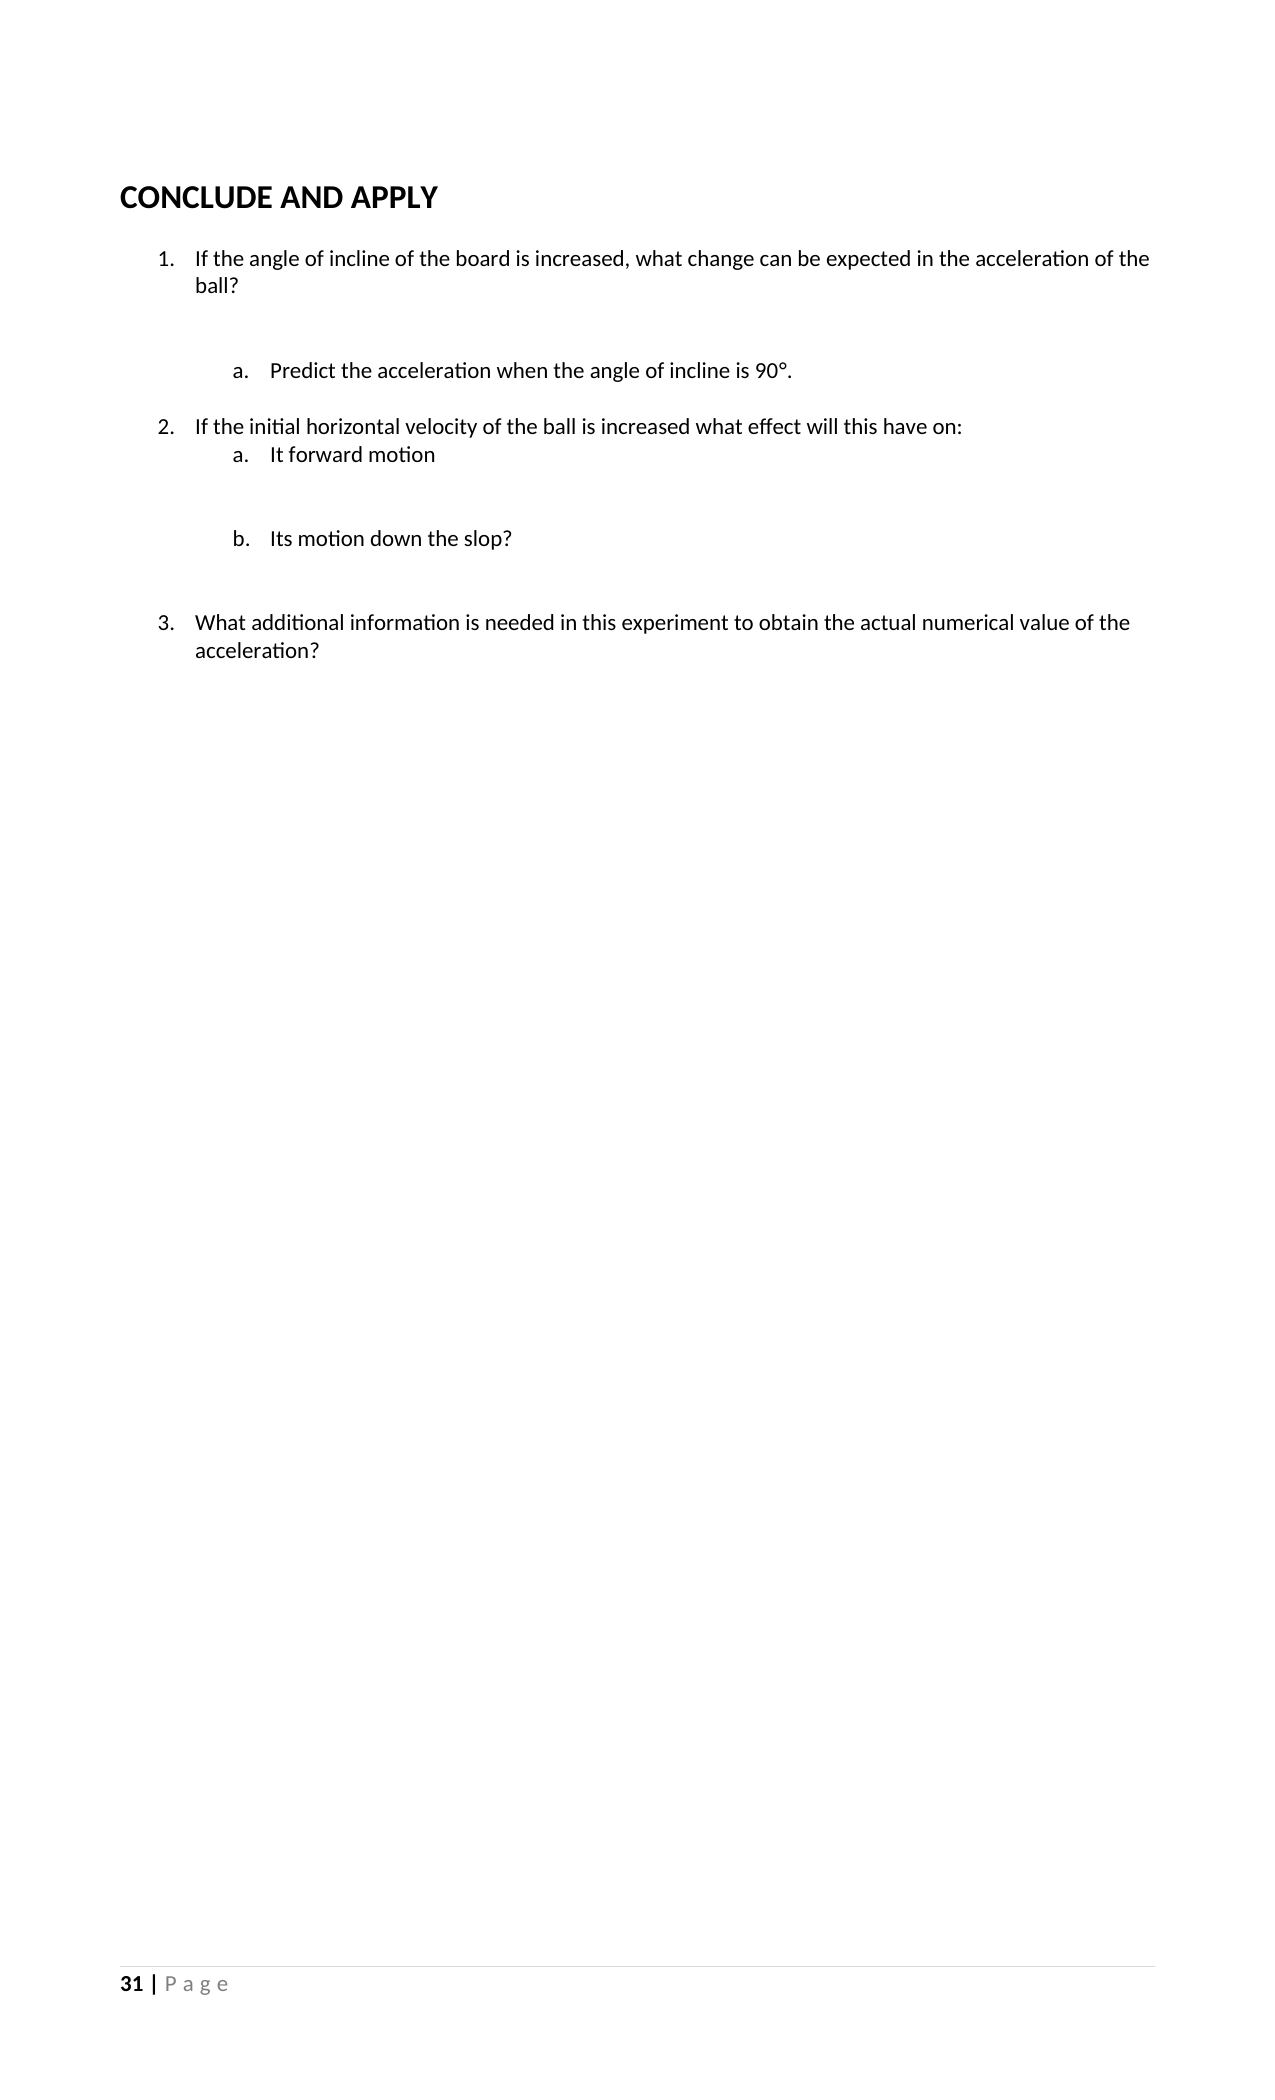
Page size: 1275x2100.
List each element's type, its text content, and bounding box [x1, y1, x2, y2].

list If the angle of incline of the board is increased, what change can be expected in the acceleration of the ball? [157, 244, 1155, 300]
list Its motion down the slop? [232, 524, 1155, 552]
list It forward motion [232, 440, 1155, 468]
text CONCLUDE AND APPLY [120, 176, 1155, 217]
list What additional information is needed in this experiment to obtain the actual numerical value of the acceleration? [157, 608, 1155, 664]
list If the initial horizontal velocity of the ball is increased what effect will this have on: [157, 412, 1155, 440]
list Predict the acceleration when the angle of incline is 90°. [232, 356, 1155, 384]
